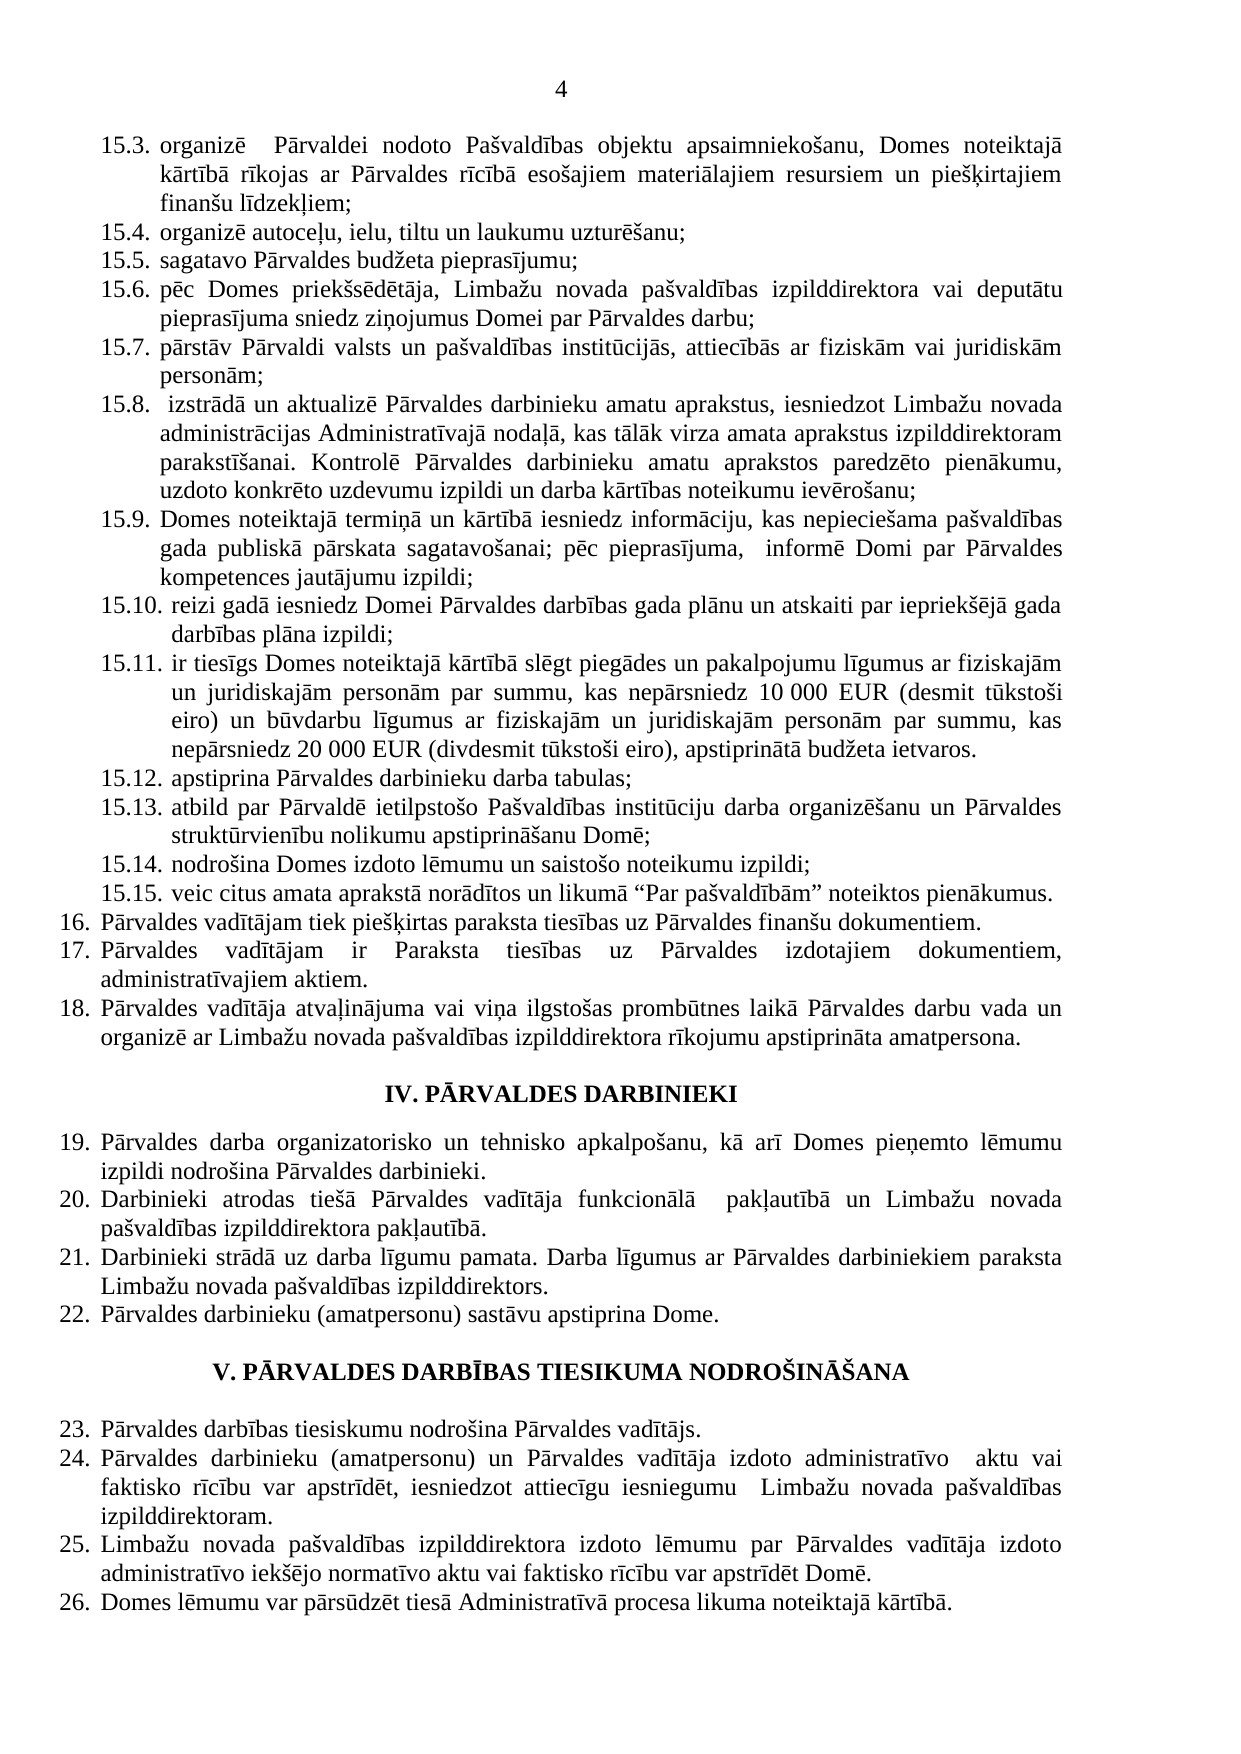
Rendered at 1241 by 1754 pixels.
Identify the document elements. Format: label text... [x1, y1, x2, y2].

list sagatavo Pārvaldes budžeta pieprasījumu; [100, 246, 1063, 274]
list Darbinieki strādā uz darba līgumu pamata. Darba līgumus ar Pārvaldes darbiniekiem paraksta Limbažu novada pašvaldības izpilddirektors. [59, 1242, 1063, 1299]
list organizē Pārvaldei nodoto Pašvaldības objektu apsaimniekošanu, Domes noteiktajā kārtībā rīkojas ar Pārvaldes rīcībā esošajiem materiālajiem resursiem un piešķirtajiem finanšu līdzekļiem; [100, 131, 1063, 217]
list veic citus amata aprakstā norādītos un likumā “Par pašvaldībām” noteiktos pienākumus. [100, 878, 1063, 907]
list Pārvaldes darbinieku (amatpersonu) sastāvu apstiprina Dome. [59, 1299, 1063, 1328]
list Pārvaldes darba organizatorisko un tehnisko apkalpošanu, kā arī Domes pieņemto lēmumu izpildi nodrošina Pārvaldes darbinieki. [59, 1127, 1063, 1184]
list atbild par Pārvaldē ietilpstošo Pašvaldības institūciju darba organizēšanu un Pārvaldes struktūrvienību nolikumu apstiprināšanu Domē; [100, 792, 1063, 849]
list Limbažu novada pašvaldības izpilddirektora izdoto lēmumu par Pārvaldes vadītāja izdoto administratīvo iekšējo normatīvo aktu vai faktisko rīcību var apstrīdēt Domē. [59, 1529, 1063, 1587]
list Pārvaldes vadītāja atvaļinājuma vai viņa ilgstošas prombūtnes laikā Pārvaldes darbu vada un organizē ar Limbažu novada pašvaldības izpilddirektora rīkojumu apstiprināta amatpersona. [59, 993, 1063, 1051]
list apstiprina Pārvaldes darbinieku darba tabulas; [100, 763, 1063, 792]
list Domes noteiktajā termiņā un kārtībā iesniedz informāciju, kas nepieciešama pašvaldības gada publiskā pārskata sagatavošanai; pēc pieprasījuma, informē Domi par Pārvaldes kompetences jautājumu izpildi; [100, 504, 1063, 591]
list ir tiesīgs Domes noteiktajā kārtībā slēgt piegādes un pakalpojumu līgumus ar fiziskajām un juridiskajām personām par summu, kas nepārsniedz 10 000 EUR (desmit tūkstoši eiro) un būvdarbu līgumus ar fiziskajām un juridiskajām personām par summu, kas nepārsniedz 20 000 EUR (divdesmit tūkstoši eiro), apstiprinātā budžeta ietvaros. [100, 648, 1063, 763]
list reizi gadā iesniedz Domei Pārvaldes darbības gada plānu un atskaiti par iepriekšējā gada darbības plāna izpildi; [100, 591, 1063, 648]
list Pārvaldes darbinieku (amatpersonu) un Pārvaldes vadītāja izdoto administratīvo aktu vai faktisko rīcību var apstrīdēt, iesniedzot attiecīgu iesniegumu Limbažu novada pašvaldības izpilddirektoram. [59, 1443, 1063, 1529]
list pēc Domes priekšsēdētāja, Limbažu novada pašvaldības izpilddirektora vai deputātu pieprasījuma sniedz ziņojumus Domei par Pārvaldes darbu; [100, 274, 1063, 332]
text IV. PĀRVALDES DARBINIEKI [59, 1079, 1063, 1108]
list Darbinieki atrodas tiešā Pārvaldes vadītāja funkcionālā pakļautībā un Limbažu novada pašvaldības izpilddirektora pakļautībā. [59, 1184, 1063, 1242]
text V. PĀRVALDES DARBĪBAS TIESIKUMA NODROŠINĀŠANA [59, 1357, 1063, 1386]
list izstrādā un aktualizē Pārvaldes darbinieku amatu aprakstus, iesniedzot Limbažu novada administrācijas Administratīvajā nodaļā, kas tālāk virza amata aprakstus izpilddirektoram parakstīšanai. Kontrolē Pārvaldes darbinieku amatu aprakstos paredzēto pienākumu, uzdoto konkrēto uzdevumu izpildi un darba kārtības noteikumu ievērošanu; [100, 389, 1063, 504]
list Domes lēmumu var pārsūdzēt tiesā Administratīvā procesa likuma noteiktajā kārtībā. [59, 1587, 1063, 1616]
list Pārvaldes darbības tiesiskumu nodrošina Pārvaldes vadītājs. [59, 1414, 1063, 1443]
list Pārvaldes vadītājam tiek piešķirtas paraksta tiesības uz Pārvaldes finanšu dokumentiem. [59, 907, 1063, 936]
list organizē autoceļu, ielu, tiltu un laukumu uzturēšanu; [100, 217, 1063, 246]
list pārstāv Pārvaldi valsts un pašvaldības institūcijās, attiecībās ar fiziskām vai juridiskām personām; [100, 332, 1063, 389]
list nodrošina Domes izdoto lēmumu un saistošo noteikumu izpildi; [100, 849, 1063, 878]
list Pārvaldes vadītājam ir Paraksta tiesības uz Pārvaldes izdotajiem dokumentiem, administratīvajiem aktiem. [59, 936, 1063, 993]
